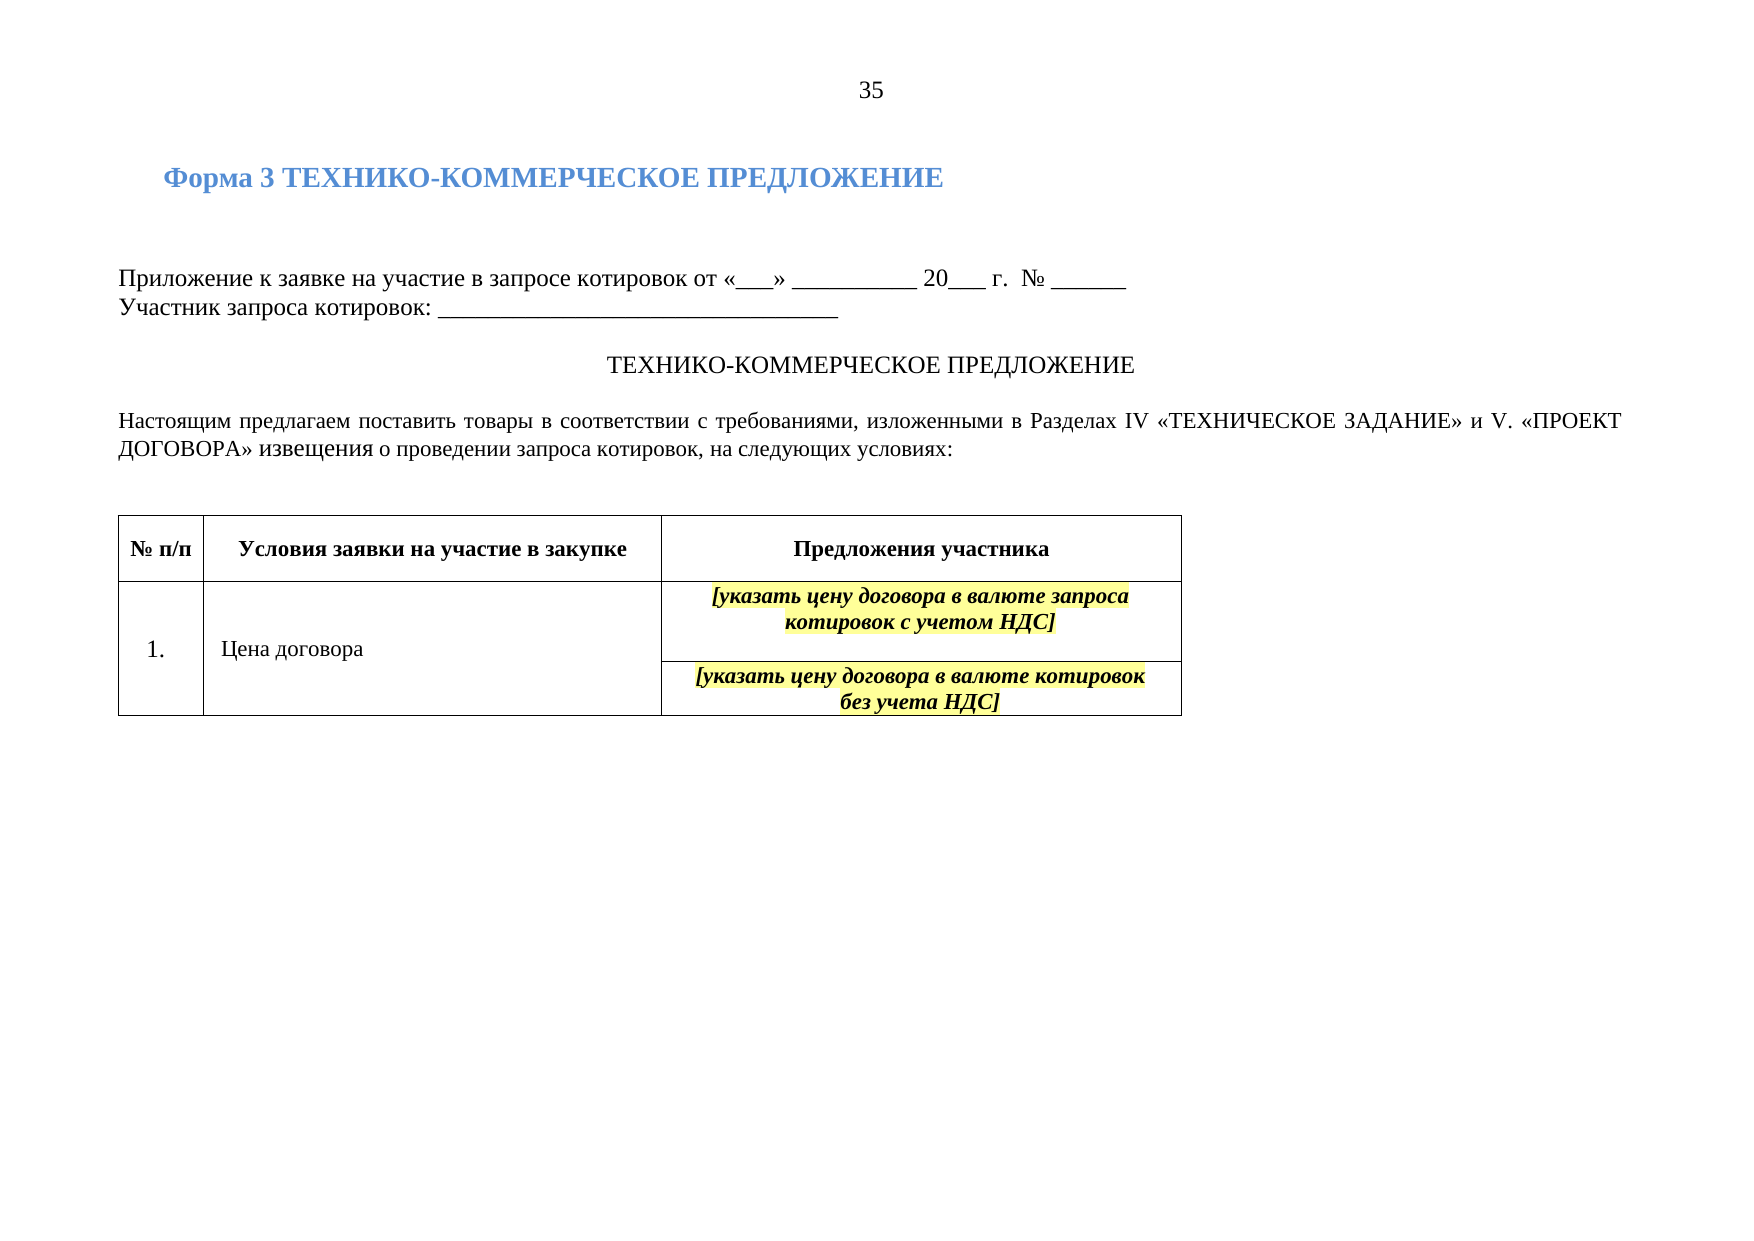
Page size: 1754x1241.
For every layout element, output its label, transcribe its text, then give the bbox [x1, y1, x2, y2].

table_cell Цена договора [204, 582, 661, 715]
text Участник запроса котировок: ________________________________ [118, 292, 1624, 321]
subtitle Форма 3 ТЕХНИКО-КОММЕРЧЕСКОЕ ПРЕДЛОЖЕНИЕ [163, 160, 1624, 193]
table_cell [119, 582, 203, 715]
table_cell [указать цену договора в валюте котировок без учета НДС] [1000, 662, 1181, 715]
table_cell [указать цену договора в валюте запроса котировок с учетом НДС] [662, 582, 1181, 661]
table_header № п/п [119, 516, 203, 581]
table_header Предложения участника [662, 516, 1181, 581]
text ТЕХНИКО-КОММЕРЧЕСКОЕ ПРЕДЛОЖЕНИЕ [118, 350, 1624, 378]
table_cell [указать цену договора в валюте котировок без учета НДС] [662, 662, 840, 715]
text Настоящим предлагаем поставить товары в соответствии с требованиями, изложенными в Разделах IV «ТЕХНИЧЕСКОЕ ЗАДАНИЕ» и V. «ПРОЕКТ ДОГОВОРА» извещения о проведении запроса котировок, на следующих условиях: [118, 407, 1624, 462]
table_header Условия заявки на участие в закупке [204, 516, 661, 581]
text Приложение к заявке на участие в запросе котировок от «___» __________ 20___ г. № ______ [118, 263, 1624, 292]
